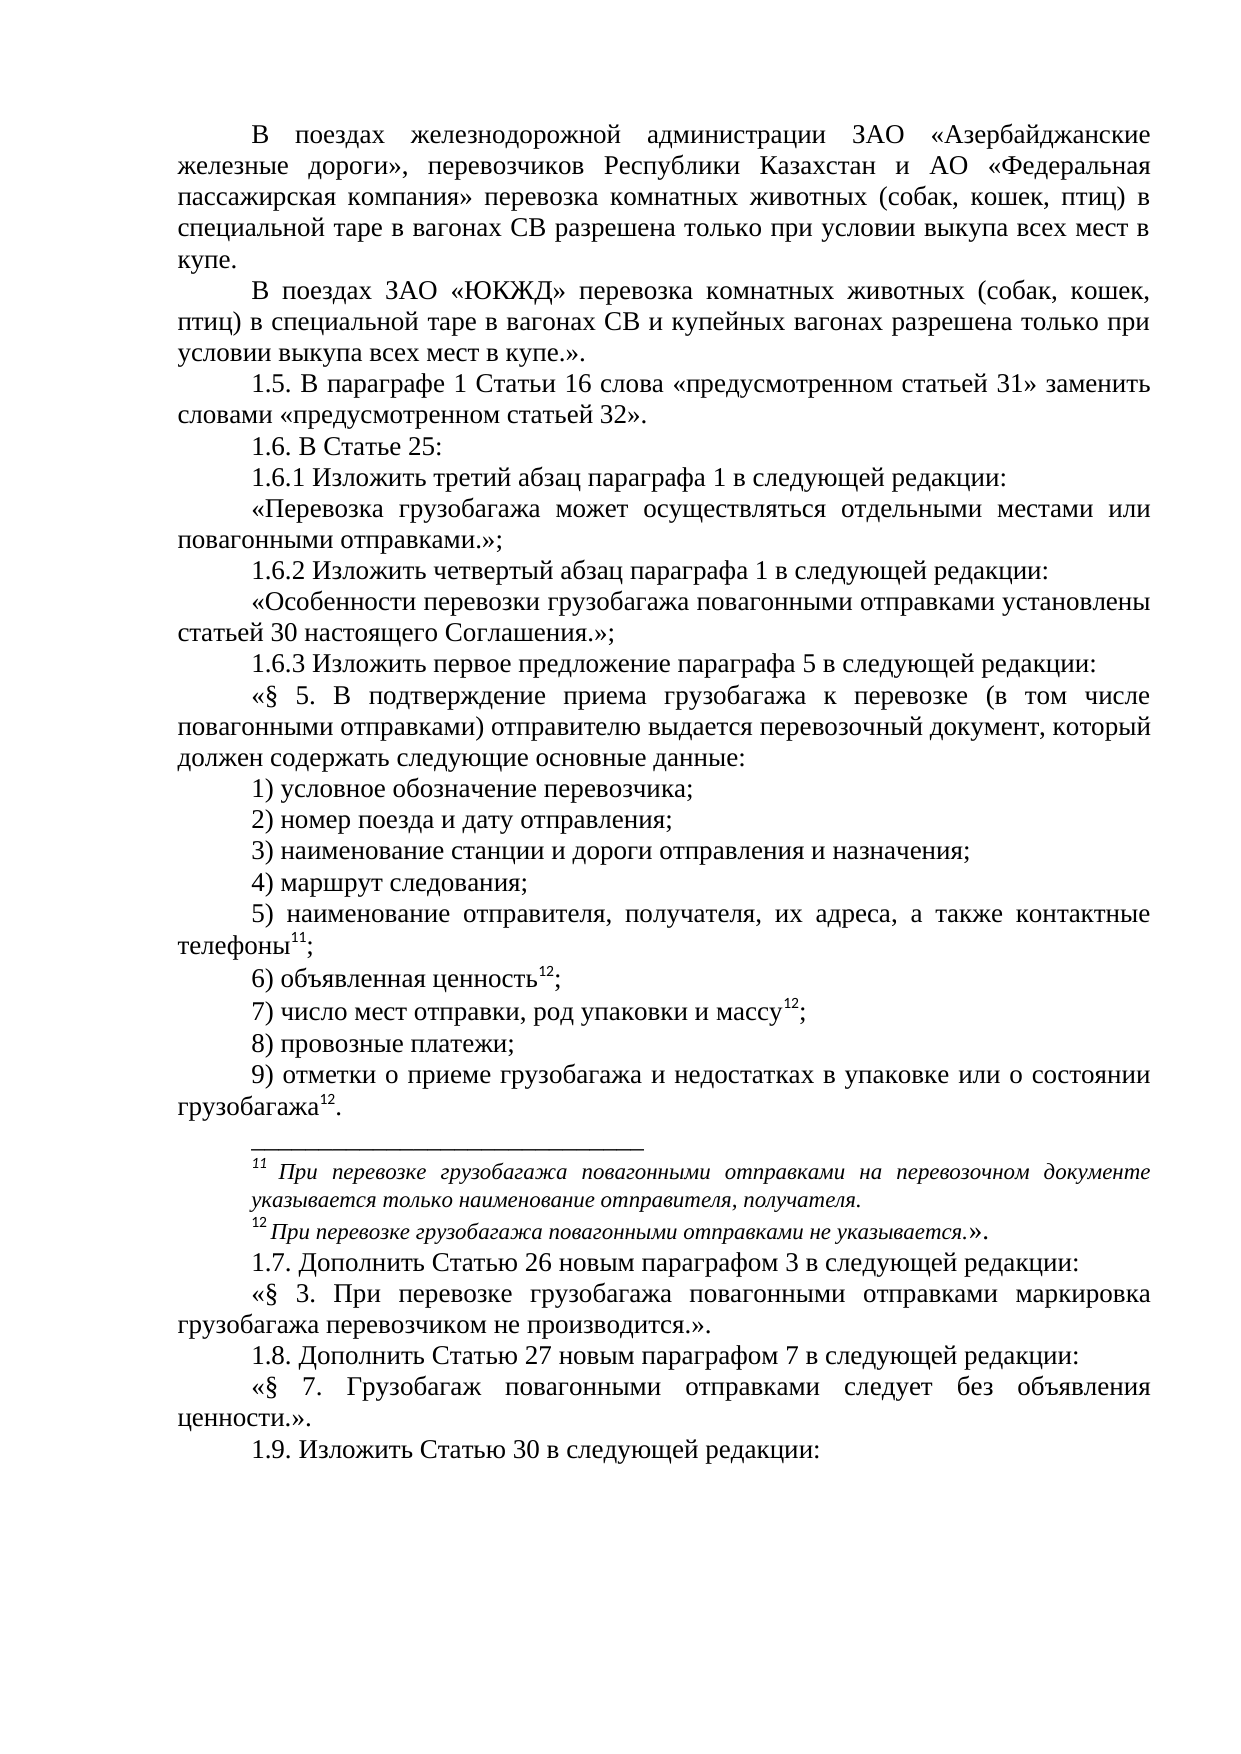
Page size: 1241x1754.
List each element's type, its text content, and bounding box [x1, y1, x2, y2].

text «Особенности перевозки грузобагажа повагонными отправками установлены статьей 30 настоящего Соглашения.»; [177, 585, 1152, 648]
text «§ 5. В подтверждение приема грузобагажа к перевозке (в том числе повагонными отправками) отправителю выдается перевозочный документ, который должен содержать следующие основные данные: [177, 679, 1152, 772]
text 1.6.3 Изложить первое предложение параграфа 5 в следующей редакции: [177, 648, 1152, 679]
text 4) маршрут следования; [177, 866, 1152, 897]
text 1.6.2 Изложить четвертый абзац параграфа 1 в следующей редакции: [177, 554, 1152, 585]
text 11 При перевозке грузобагажа повагонными отправками на перевозочном документе указывается только наименование отправителя, получателя. [251, 1153, 1152, 1213]
text 5) наименование отправителя, получателя, их адреса, а также контактные телефоны11; [177, 897, 1152, 961]
text 2) номер поезда и дату отправления; [177, 803, 1152, 834]
text 6) объявленная ценность12; [177, 961, 1152, 994]
text «Перевозка грузобагажа может осуществляться отдельными местами или повагонными отправками.»; [177, 492, 1152, 554]
text 7) число мест отправки, род упаковки и массу12; [177, 994, 1152, 1027]
text 1.6. В Статье 25: [251, 429, 1152, 461]
text «§ 3. При перевозке грузобагажа повагонными отправками маркировка грузобагажа перевозчиком не производится.». [177, 1277, 1152, 1339]
text 1.6.1 Изложить третий абзац параграфа 1 в следующей редакции: [177, 461, 1152, 492]
text 12 При перевозке грузобагажа повагонными отправками не указывается.». [251, 1213, 1152, 1246]
text 8) провозные платежи; [177, 1027, 1152, 1058]
text 1.5. В параграфе 1 Статьи 16 слова «предусмотренном статьей 31» заменить словами «предусмотренном статьей 32». [177, 367, 1152, 429]
text В поездах ЗАО «ЮКЖД» перевозка комнатных животных (собак, кошек, птиц) в специальной таре в вагонах СВ и купейных вагонах разрешена только при условии выкупа всех мест в купе.». [177, 274, 1152, 367]
text 9) отметки о приеме грузобагажа и недостатках в упаковке или о состоянии грузобагажа12. [177, 1058, 1152, 1122]
text В поездах железнодорожной администрации ЗАО «Азербайджанские железные дороги», перевозчиков Республики Казахстан и АО «Федеральная пассажирская компания» перевозка комнатных животных (собак, кошек, птиц) в специальной таре в вагонах СВ разрешена только при условии выкупа всех мест в купе. [177, 118, 1152, 274]
text 3) наименование станции и дороги отправления и назначения; [177, 834, 1152, 866]
text 1.8. Дополнить Статью 27 новым параграфом 7 в следующей редакции: [177, 1339, 1152, 1370]
text «§ 7. Грузобагаж повагонными отправками следует без объявления ценности.». [177, 1370, 1152, 1433]
text _____________________________ [251, 1122, 1152, 1153]
text 1.9. Изложить Статью 30 в следующей редакции: [251, 1433, 1152, 1464]
text 1) условное обозначение перевозчика; [177, 772, 1152, 803]
text 1.7. Дополнить Статью 26 новым параграфом 3 в следующей редакции: [177, 1246, 1152, 1277]
